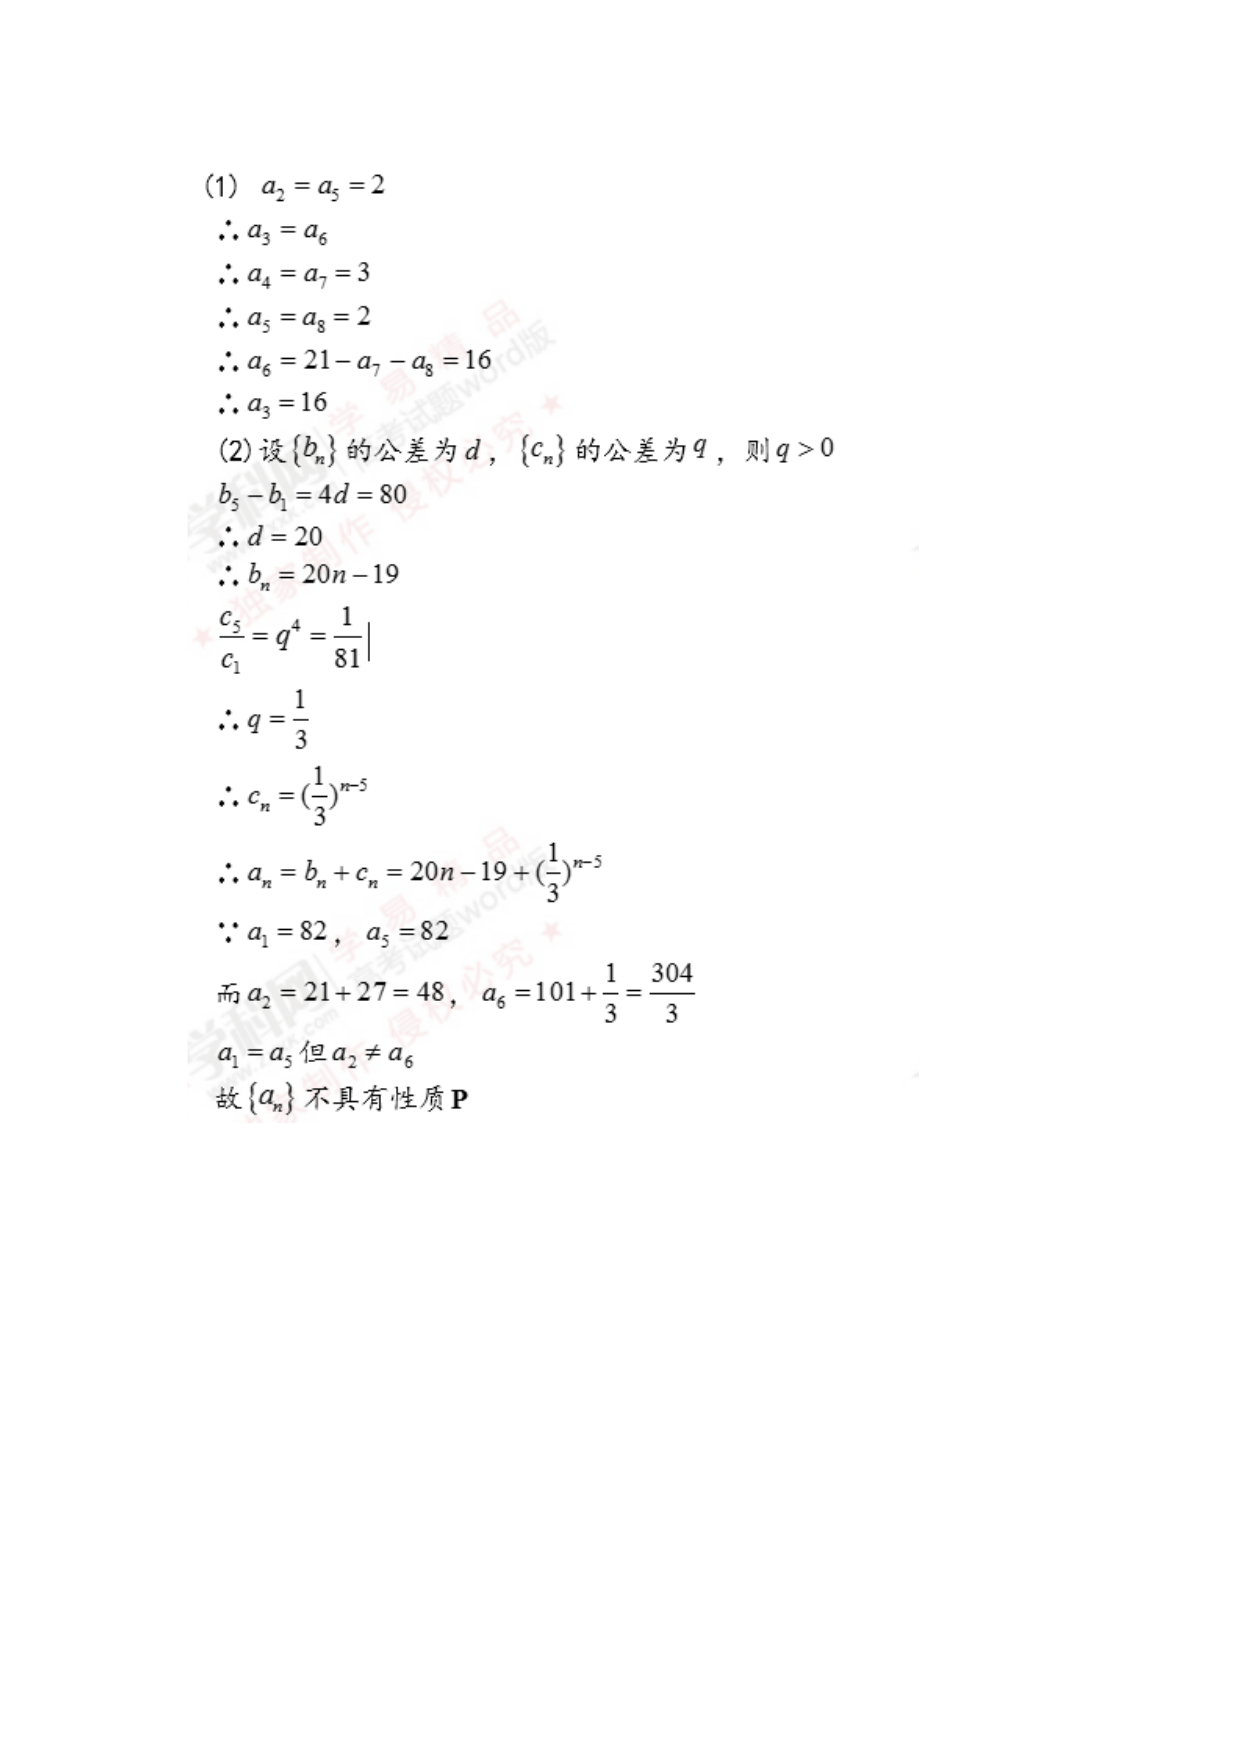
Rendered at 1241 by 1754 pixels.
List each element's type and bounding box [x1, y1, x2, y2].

picture [187, 164, 919, 1123]
